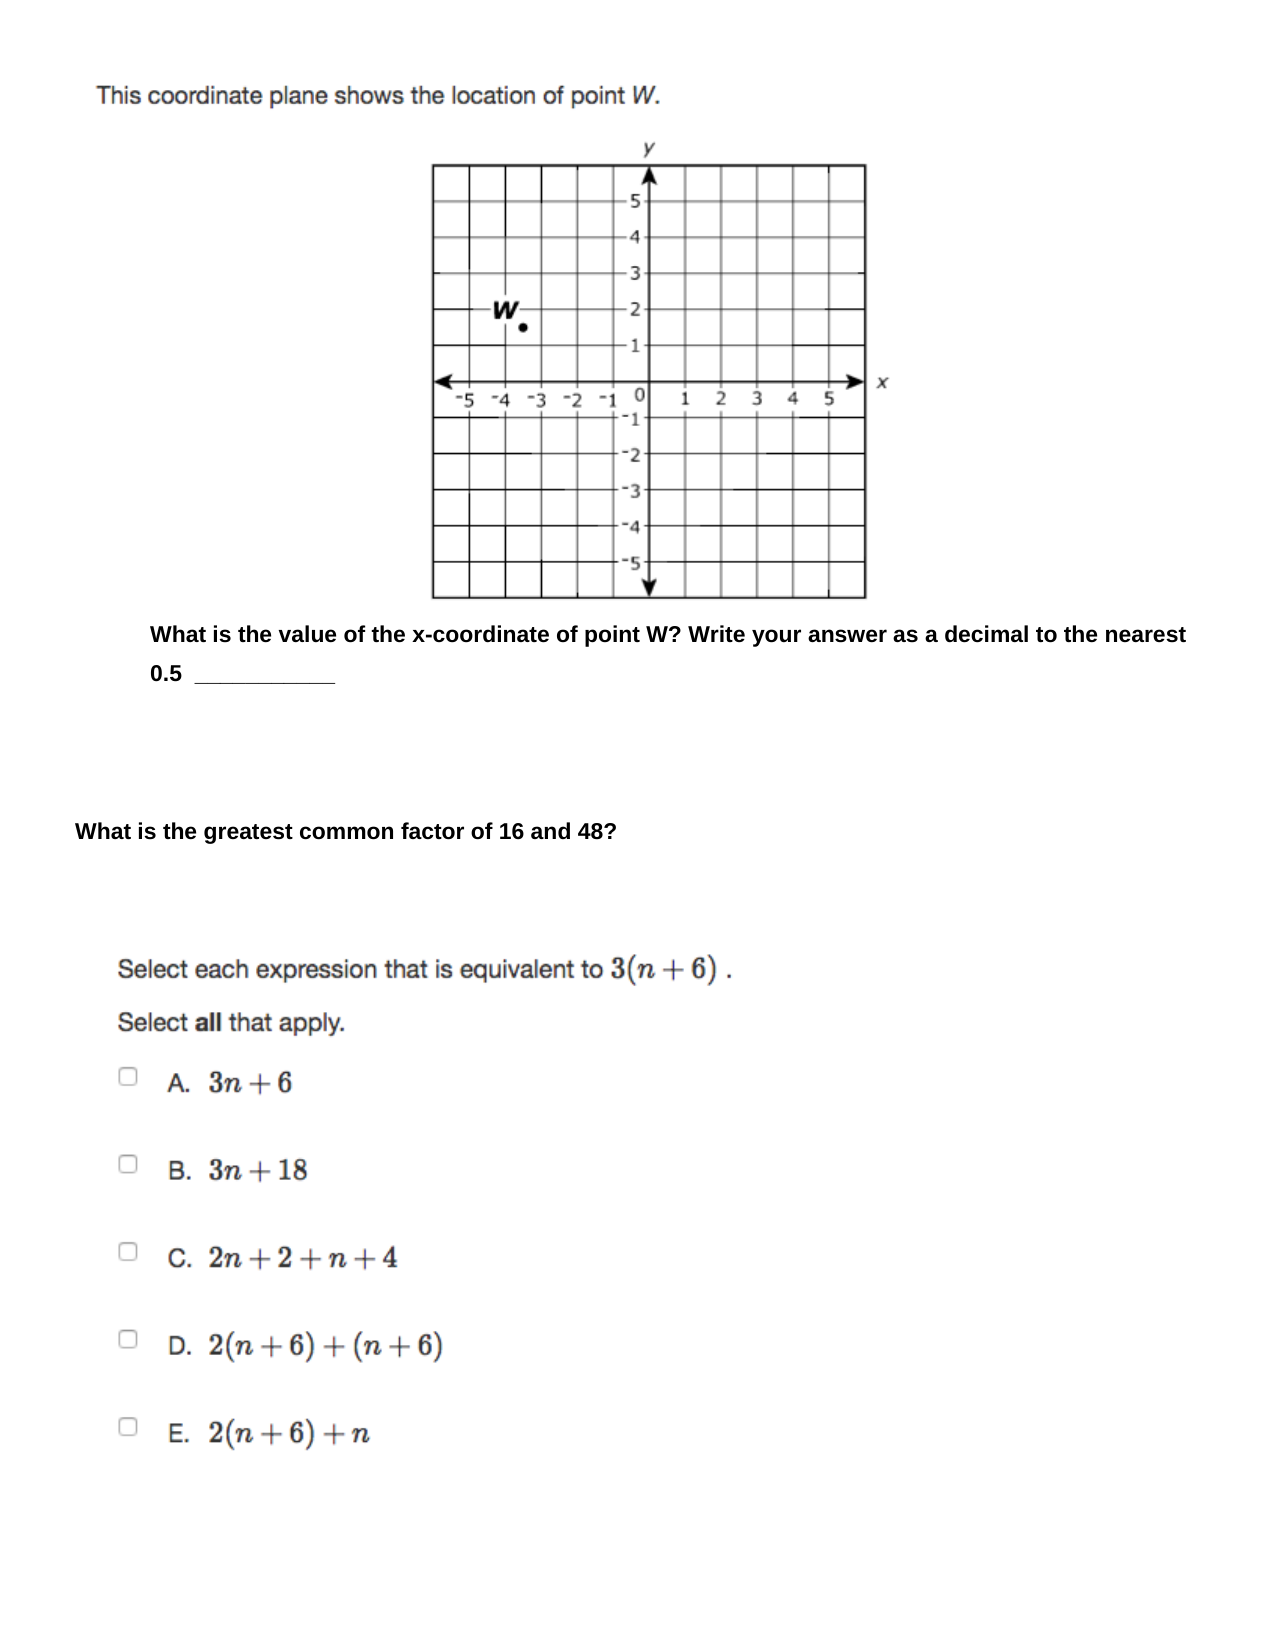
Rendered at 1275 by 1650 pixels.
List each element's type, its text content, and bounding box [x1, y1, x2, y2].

text What is the value of the x-coordinate of point W? Write your answer as a decimal to the nearest [75, 621, 1200, 647]
picture [75, 75, 1200, 617]
text What is the greatest common factor of 16 and 48? [75, 818, 1200, 844]
text 0.5 ___________ [75, 660, 1200, 686]
picture [100, 936, 838, 1491]
